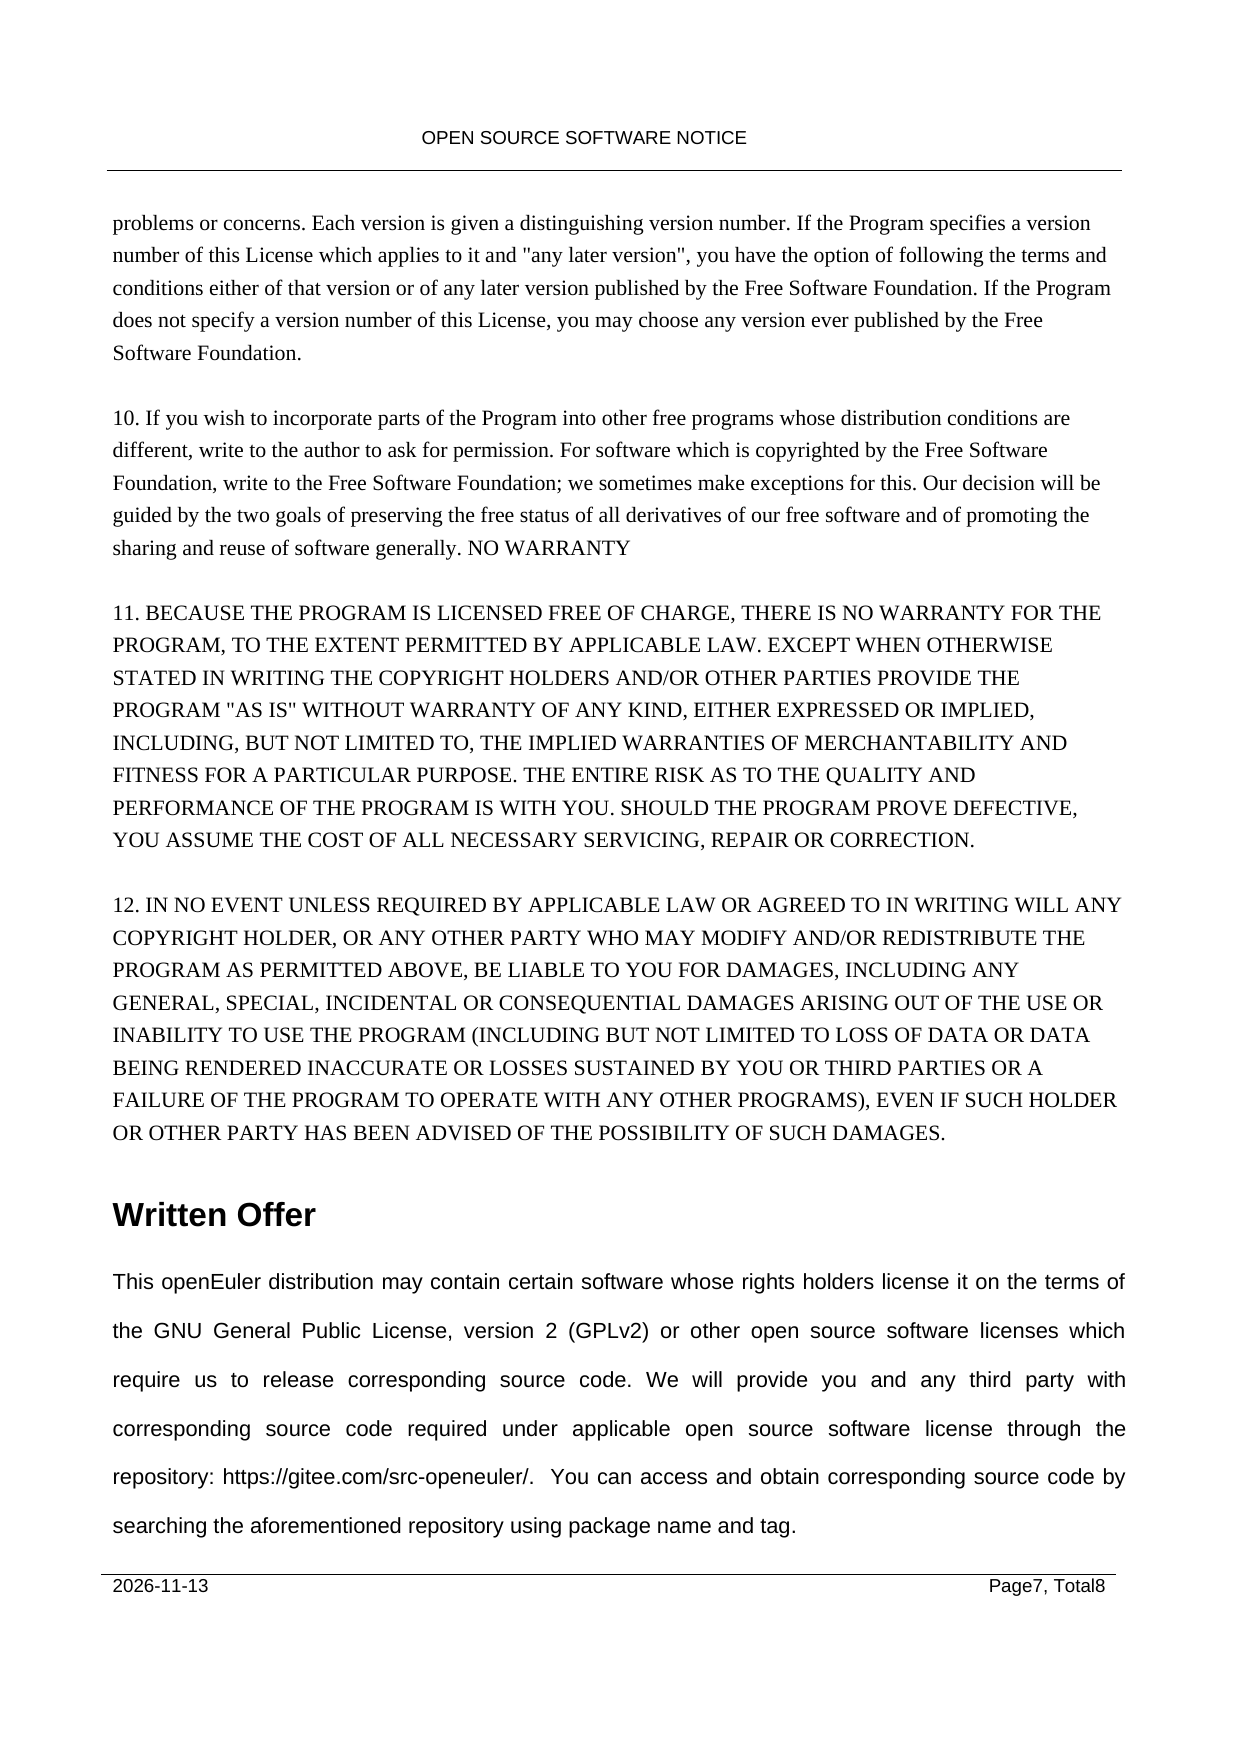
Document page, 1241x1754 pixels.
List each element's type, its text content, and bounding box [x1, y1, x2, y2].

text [112, 206, 1128, 1181]
text This openEuler distribution may contain certain software whose rights holders license it on the terms of the GNU General Public License, version 2 (GPLv2) or other open source software licenses which require us to release corresponding source code. We will provide you and any third party with corresponding source code required under applicable open source software license through the repository: https://gitee.com/src-openeuler/. You can access and obtain corresponding source code by searching the aforementioned repository using package name and tag. [112, 1266, 1128, 1542]
text Written Offer [112, 1181, 1128, 1246]
